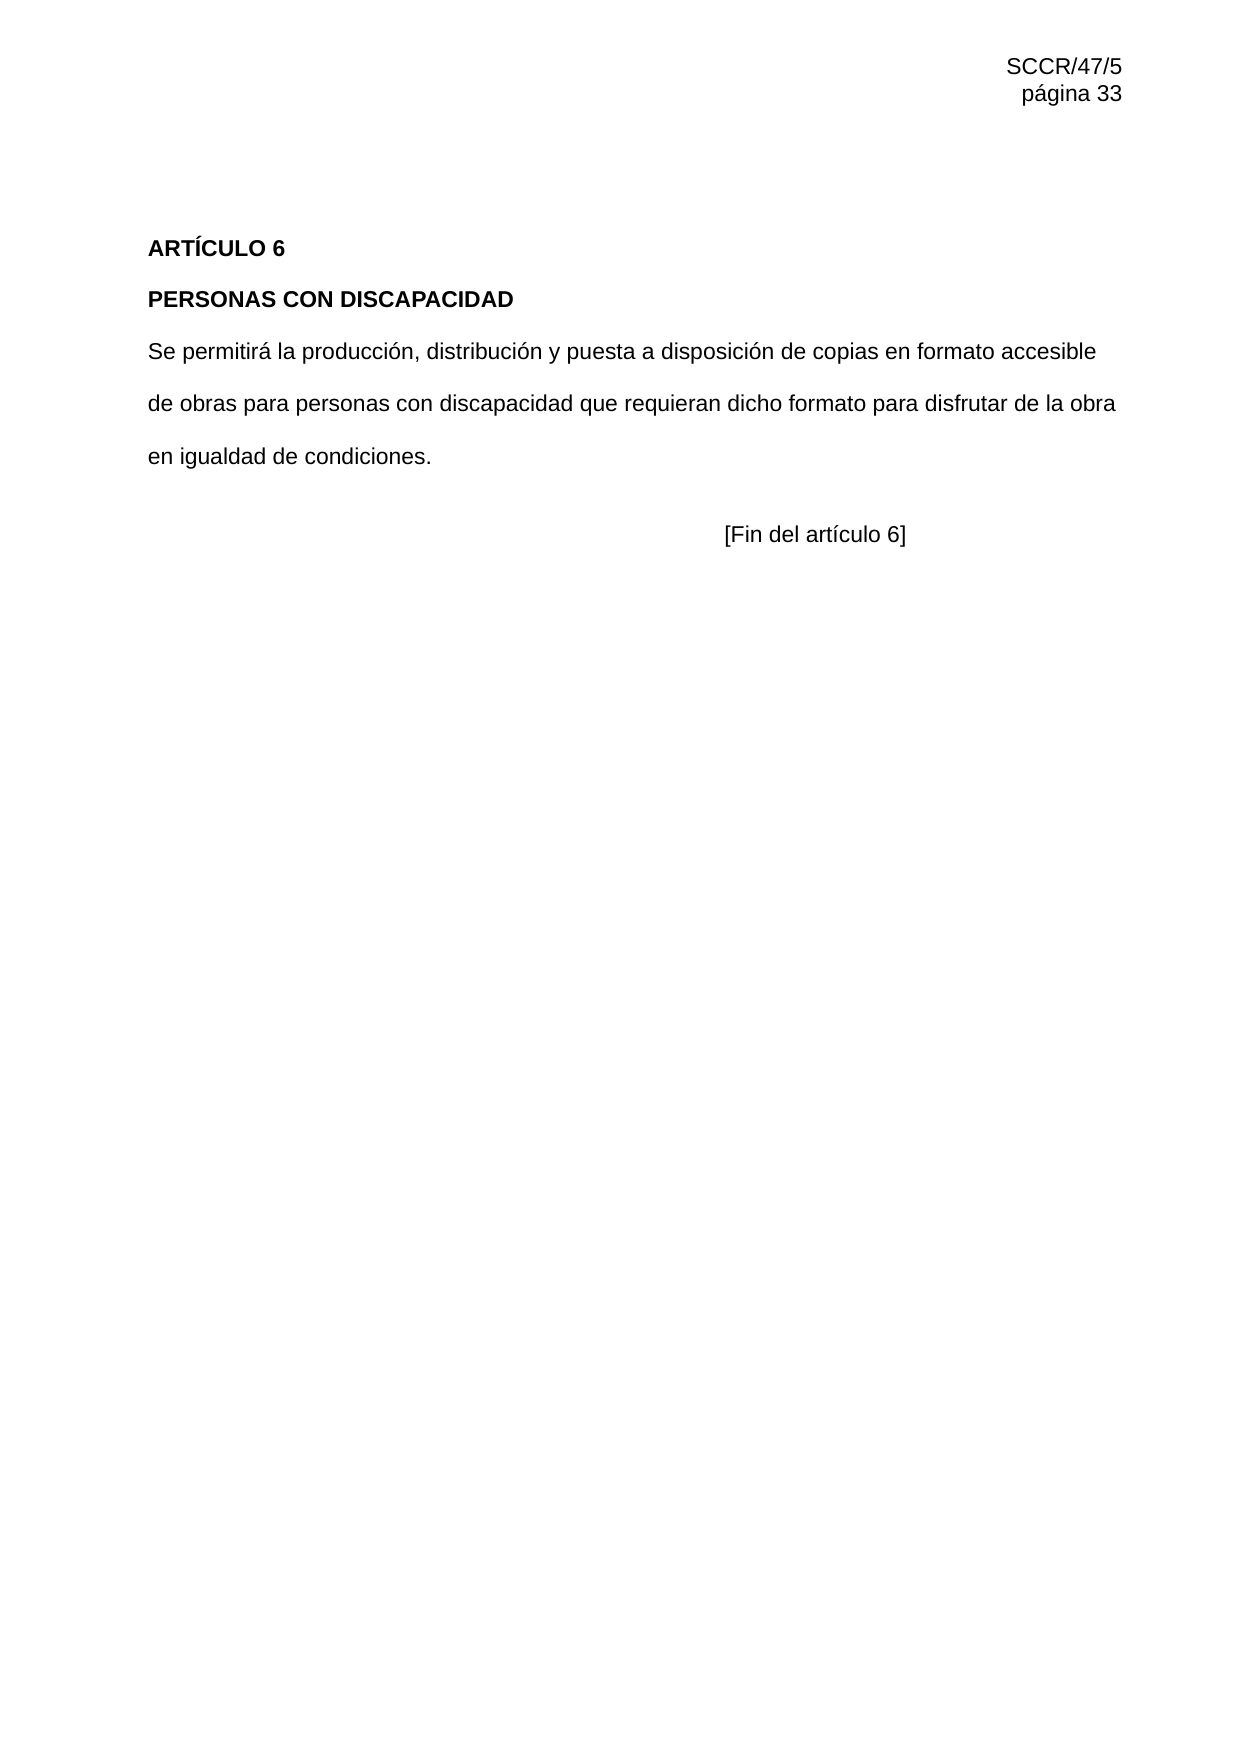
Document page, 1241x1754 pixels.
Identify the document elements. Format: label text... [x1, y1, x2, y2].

subtitle Artículo 6 [148, 235, 1122, 261]
text [Fin del artículo 6] [724, 521, 1122, 547]
text Se permitirá la producción, distribución y puesta a disposición de copias en formato accesible de obras para personas con discapacidad que requieran dicho formato para disfrutar de la obra en igualdad de condiciones. [148, 338, 1122, 469]
subtitle Personas con discapacidad [148, 286, 1122, 313]
